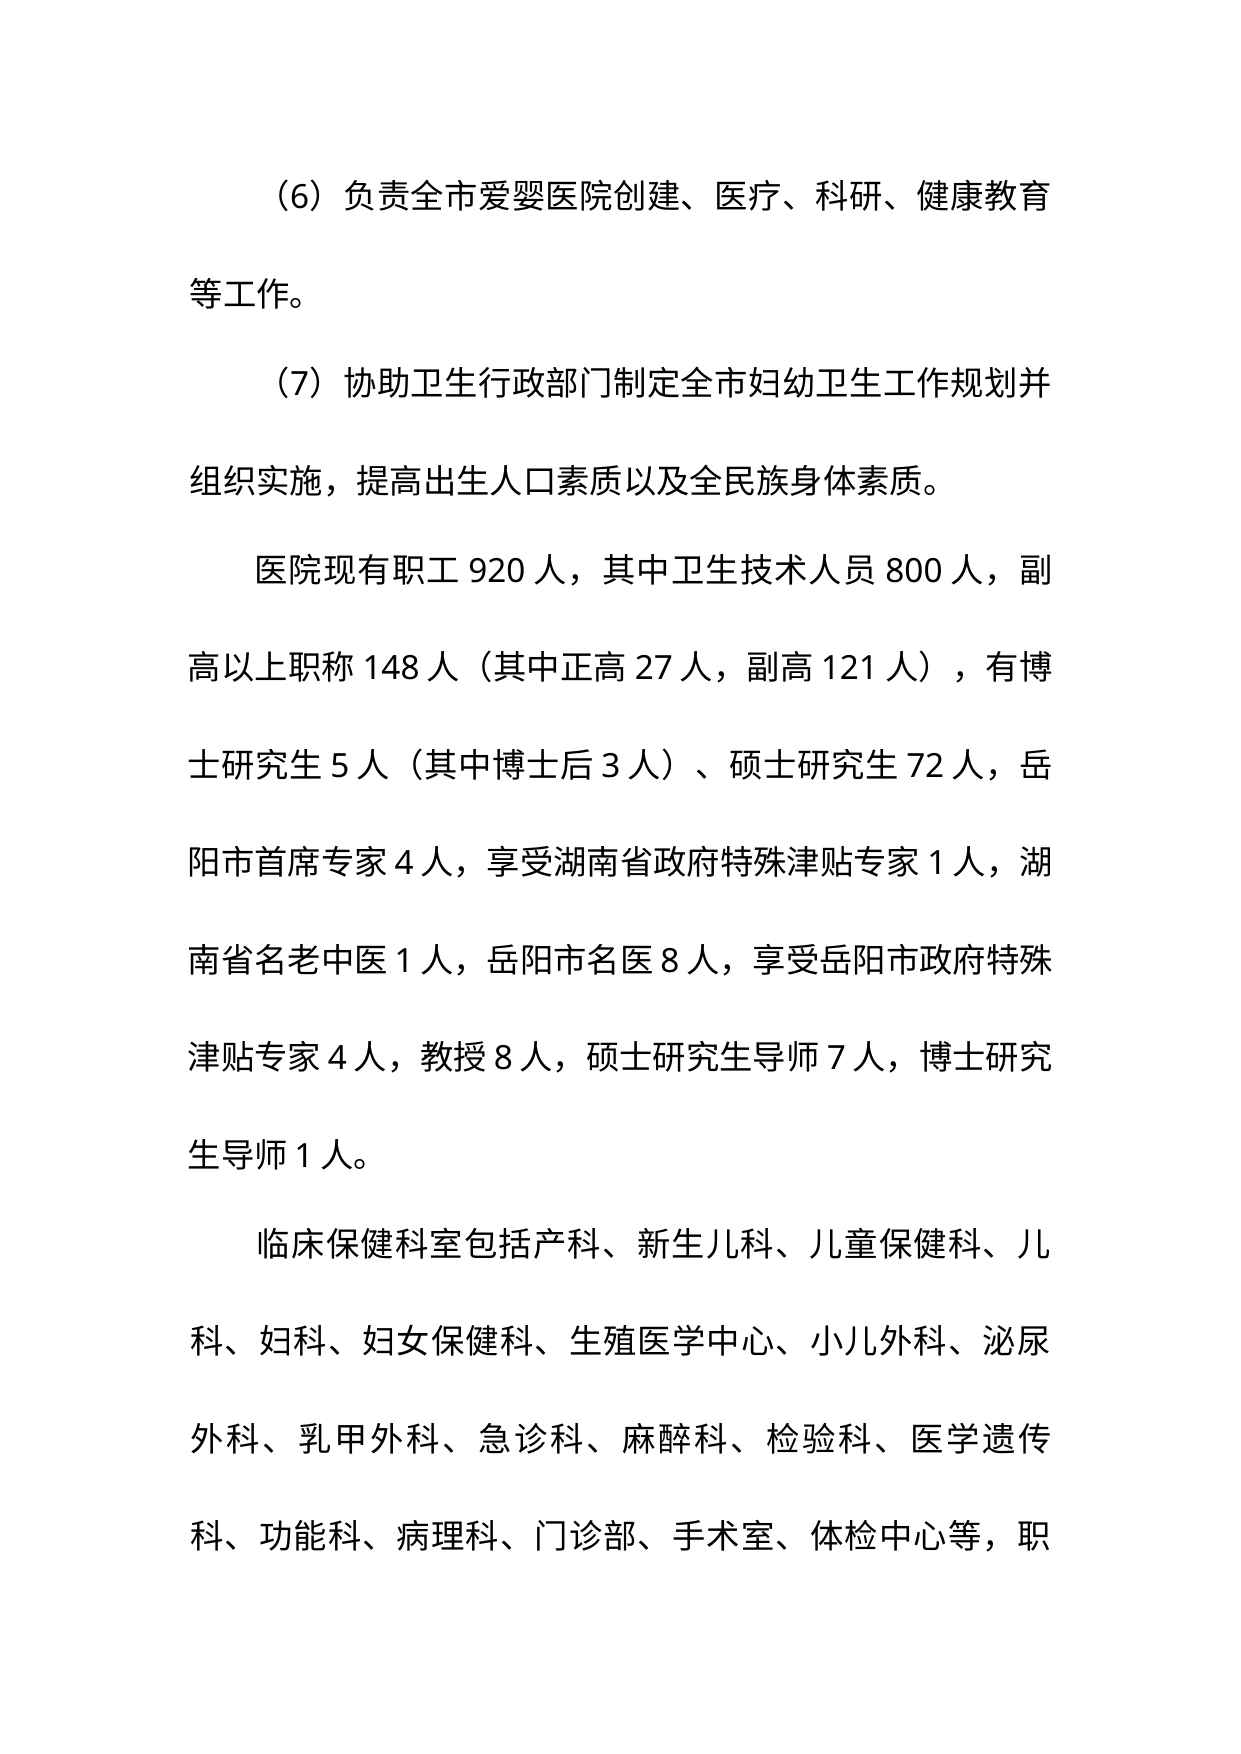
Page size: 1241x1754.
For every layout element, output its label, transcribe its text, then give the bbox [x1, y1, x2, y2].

text （7）协助卫生行政部门制定全市妇幼卫生工作规划并组织实施，提高出生人口素质以及全民族身体素质。 [189, 348, 1053, 511]
list 医院现有职工920人，其中卫生技术人员800人，副高以上职称148人（其中正高27人，副高121人），有博士研究生5人（其中博士后3人）、硕士研究生72人，岳阳市首席专家4人，享受湖南省政府特殊津贴专家1人，湖南省名老中医1人，岳阳市名医8人，享受岳阳市政府特殊津贴专家4人，教授8人，硕士研究生导师7人，博士研究生导师1人。 [187, 535, 1053, 1185]
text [190, 1209, 1053, 1567]
text （6）负责全市爱婴医院创建、医疗、科研、健康教育等工作。 [189, 162, 1053, 324]
